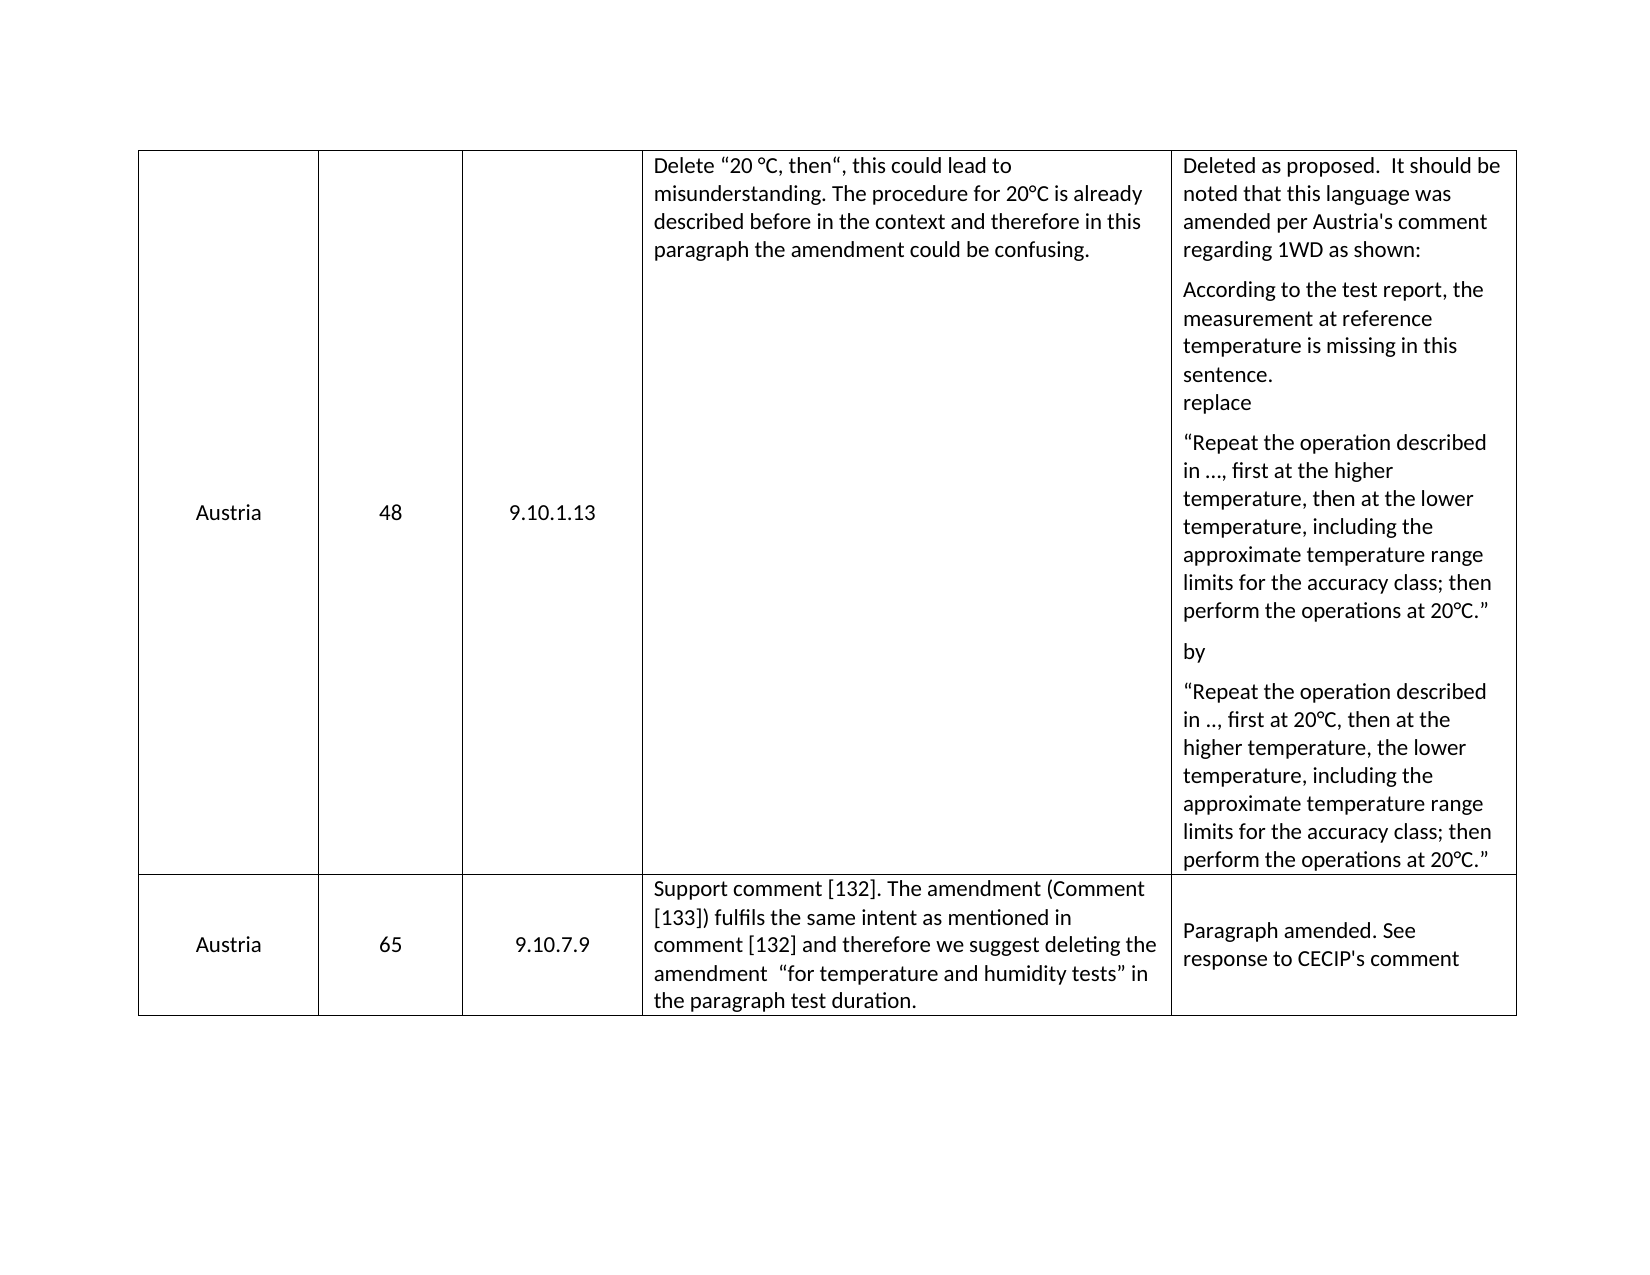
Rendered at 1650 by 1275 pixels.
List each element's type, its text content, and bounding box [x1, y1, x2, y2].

table_cell Austria [139, 875, 318, 1015]
table_cell 9.10.1.13 [463, 151, 642, 873]
table_cell 9.10.7.9 [463, 875, 642, 1015]
table_cell Paragraph amended. See response to CECIP's comment [1172, 875, 1516, 1015]
table_cell Delete “20 °C, then“, this could lead to misunderstanding. The procedure for 20°C is already described before in the context and therefore in this paragraph the amendment could be confusing. [643, 151, 1171, 873]
table_cell 65 [319, 875, 462, 1015]
table_cell Deleted as proposed. It should be noted that this language was amended per Austria's comment regarding 1WD as shown: According to the test report, the measurement at reference temperature is missing in this sentence. replace “Repeat the operation described in …, first at the higher temperature, then at the lower temperature, including the approximate temperature range limits for the accuracy class; then perform the operations at 20°C.” by “Repeat the operation described in .., first at 20°C, then at the higher temperature, the lower temperature, including the approximate temperature range limits for the accuracy class; then perform the operations at 20°C.” [1172, 151, 1516, 873]
table_cell 48 [319, 151, 462, 873]
table_cell Support comment [132]. The amendment (Comment [133]) fulfils the same intent as mentioned in comment [132] and therefore we suggest deleting the amendment “for temperature and humidity tests” in the paragraph test duration. [643, 875, 1171, 1015]
table_cell Austria [139, 151, 318, 873]
